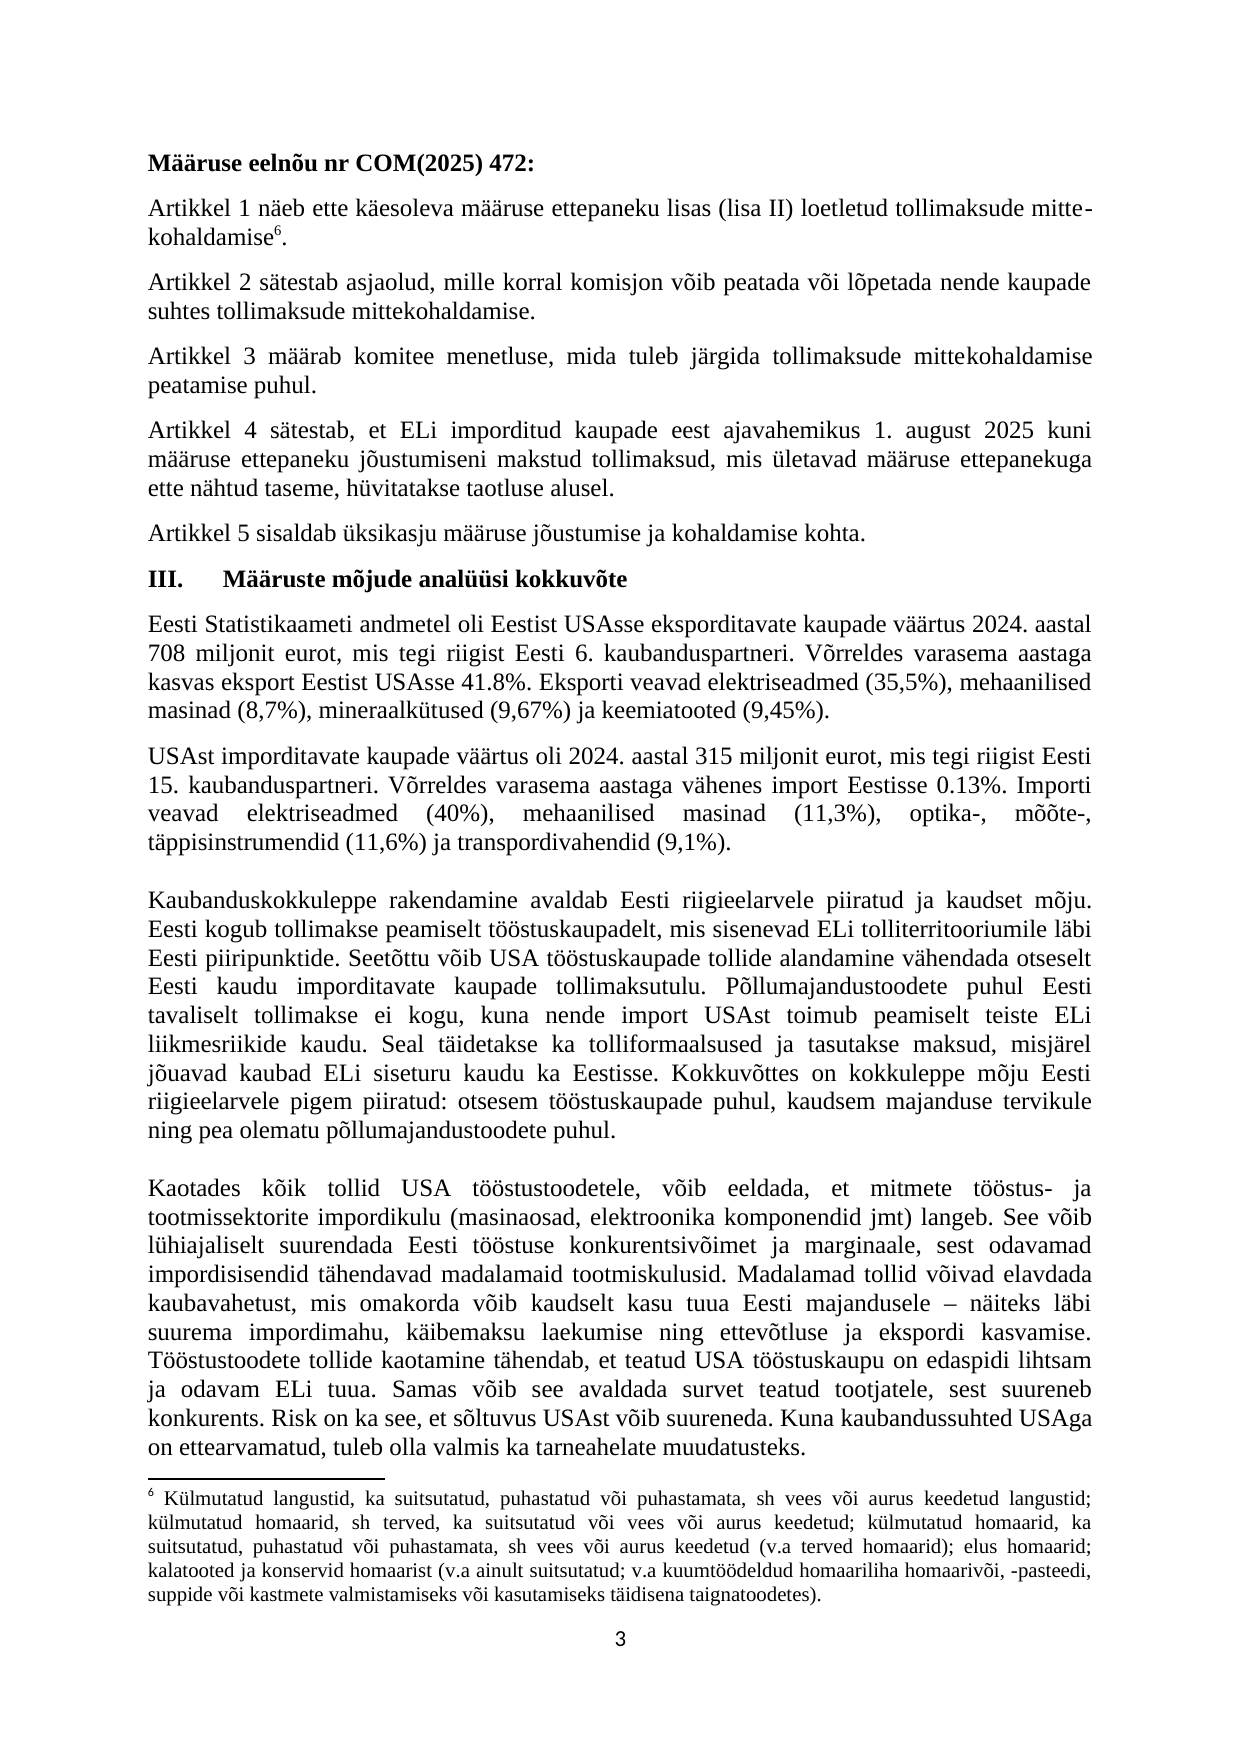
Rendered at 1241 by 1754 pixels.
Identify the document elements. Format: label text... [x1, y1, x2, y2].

text Kaotades kõik tollid USA tööstustoodetele, võib eeldada, et mitmete tööstus- ja tootmissektorite impordikulu (masinaosad, elektroonika komponendid jmt) langeb. See võib lühiajaliselt suurendada Eesti tööstuse konkurentsivõimet ja marginaale, sest odavamad impordisisendid tähendavad madalamaid tootmiskulusid. Madalamad tollid võivad elavdada kaubavahetust, mis omakorda võib kaudselt kasu tuua Eesti majandusele – näiteks läbi suurema impordimahu, käibemaksu laekumise ning ettevõtluse ja ekspordi kasvamise. Tööstustoodete tollide kaotamine tähendab, et teatud USA tööstuskaupu on edaspidi lihtsam ja odavam ELi tuua. Samas võib see avaldada survet teatud tootjatele, sest suureneb konkurents. Risk on ka see, et sõltuvus USAst võib suureneda. Kuna kaubandussuhted USAga on ettearvamatud, tuleb olla valmis ka tarneahelate muudatusteks. [148, 1173, 1093, 1461]
text Artikkel 3 määrab komitee menetluse, mida tuleb järgida tollimaksude mittekohaldamise peatamise puhul. [148, 341, 1093, 399]
text Määruse eelnõu nr COM(2025) 472: [148, 148, 1093, 176]
text Artikkel 4 sätestab, et ELi imporditud kaupade eest ajavahemikus 1. august 2025 kuni määruse ettepaneku jõustumiseni makstud tollimaksud, mis ületavad määruse ettepanekuga ette nähtud taseme, hüvitatakse taotluse alusel. [148, 416, 1093, 502]
text Artikkel 2 sätestab asjaolud, mille korral komisjon võib peatada või lõpetada nende kaupade suhtes tollimaksude mittekohaldamise. [148, 267, 1093, 325]
text Artikkel 1 näeb ette käesoleva määruse ettepaneku lisas (lisa II) loetletud tollimaksude mittekohaldamise. [148, 193, 1093, 251]
text Artikkel 5 sisaldab üksikasju määruse jõustumise ja kohaldamise kohta. [148, 518, 1093, 547]
text Kaubanduskokkuleppe rakendamine avaldab Eesti riigieelarvele piiratud ja kaudset mõju. Eesti kogub tollimakse peamiselt tööstuskaupadelt, mis sisenevad ELi tolliterritooriumile läbi Eesti piiripunktide. Seetõttu võib USA tööstuskaupade tollide alandamine vähendada otseselt Eesti kaudu imporditavate kaupade tollimaksutulu. Põllumajandustoodete puhul Eesti tavaliselt tollimakse ei kogu, kuna nende import USAst toimub peamiselt teiste ELi liikmesriikide kaudu. Seal täidetakse ka tolliformaalsused ja tasutakse maksud, misjärel jõuavad kaubad ELi siseturu kaudu ka Eestisse. Kokkuvõttes on kokkuleppe mõju Eesti riigieelarvele pigem piiratud: otsesem tööstuskaupade puhul, kaudsem majanduse tervikule ning pea olematu põllumajandustoodete puhul. [148, 885, 1093, 1144]
list Määruste mõjude analüüsi kokkuvõte [148, 564, 1093, 593]
text USAst imporditavate kaupade väärtus oli 2024. aastal 315 miljonit eurot, mis tegi riigist Eesti 15. kaubanduspartneri. Võrreldes varasema aastaga vähenes import Eestisse 0.13%. Importi veavad elektriseadmed (40%), mehaanilised masinad (11,3%), optika-, mõõte-, täppisinstrumendid (11,6%) ja transpordivahendid (9,1%). [148, 741, 1093, 856]
text Eesti Statistikaameti andmetel oli Eestist USAsse eksporditavate kaupade väärtus 2024. aastal 708 miljonit eurot, mis tegi riigist Eesti 6. kaubanduspartneri. Võrreldes varasema aastaga kasvas eksport Eestist USAsse 41.8%. Eksporti veavad elektriseadmed (35,5%), mehaanilised masinad (8,7%), mineraalkütused (9,67%) ja keemiatooted (9,45%). [148, 609, 1093, 724]
